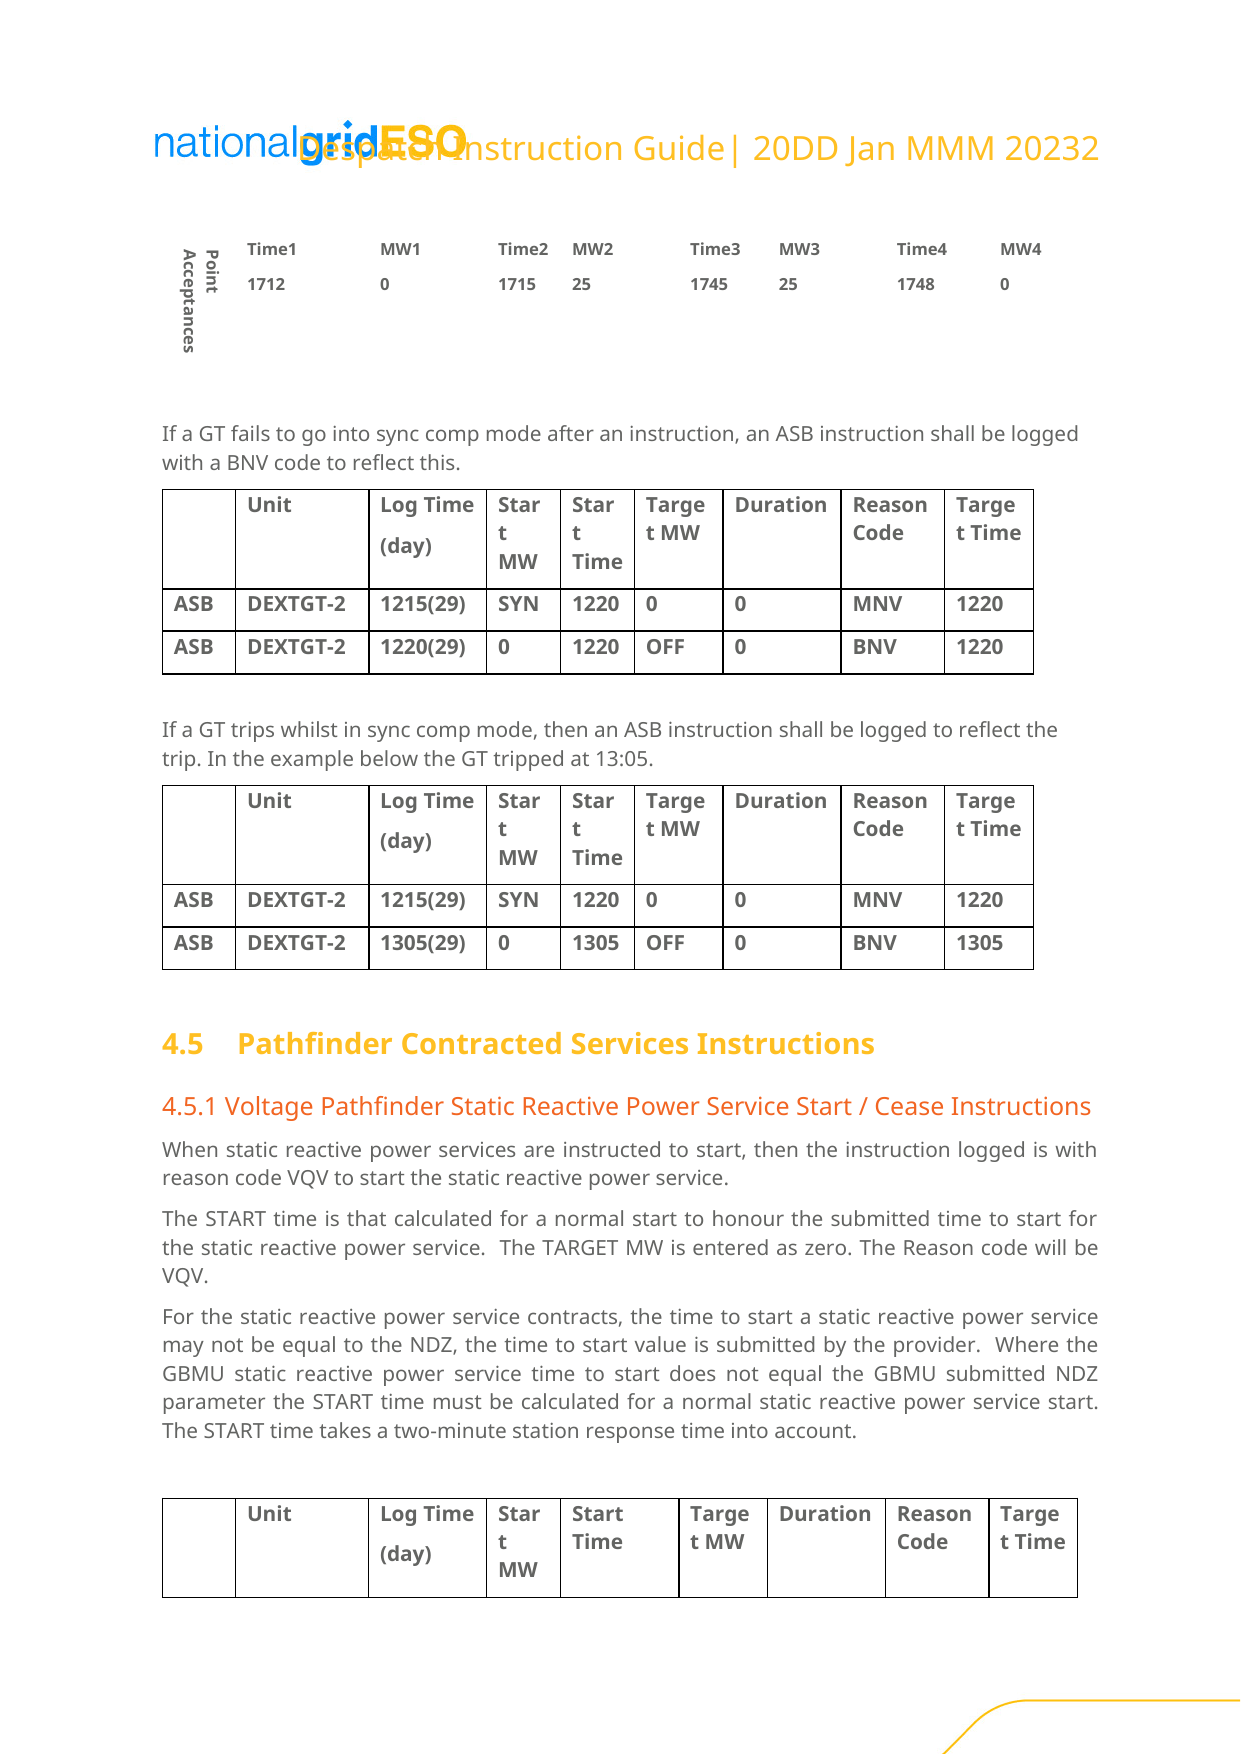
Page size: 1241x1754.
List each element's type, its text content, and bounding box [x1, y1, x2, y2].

table_header Target Time [945, 786, 1033, 883]
table_cell BNV [842, 928, 944, 968]
table_cell 0 [724, 928, 840, 968]
table_cell Time4 1748 [885, 236, 989, 379]
table_cell 1215(29) [370, 590, 486, 630]
table_cell BNV [842, 632, 944, 673]
table_cell ASB [163, 885, 235, 926]
table_cell SYN [487, 885, 560, 926]
table_cell ASB [163, 632, 235, 673]
subtitle 4.5.1 Voltage Pathfinder Static Reactive Power Service Start / Cease Instructions [162, 1088, 1100, 1122]
table_header Unit [236, 786, 368, 883]
table_cell ASB [163, 590, 235, 630]
table_cell SYN [487, 590, 560, 630]
table_cell OFF [635, 928, 722, 968]
table_header Reason Code [886, 1499, 988, 1596]
table_cell 0 [724, 885, 840, 926]
table_cell 1220 [561, 632, 634, 673]
table_cell DEXTGT-2 [236, 590, 368, 630]
text For the static reactive power service contracts, the time to start a static reactive power service may not be equal to the NDZ, the time to start value is submitted by the provider. Where the GBMU static reactive power service time to start does not equal the GBMU submitted NDZ parameter the START time must be calculated for a normal static reactive power service start. The START time takes a two-minute station response time into account. [162, 1302, 1100, 1444]
table_cell MW2 25 [561, 236, 679, 379]
table_cell Point Acceptances [163, 236, 236, 379]
table_cell MW3 25 [767, 236, 885, 379]
picture [49, 45, 1241, 1754]
table_cell 1220 [945, 885, 1033, 926]
table_header Target MW [635, 786, 722, 883]
table_cell Time1 1712 [236, 236, 368, 379]
table_cell DEXTGT-2 [236, 885, 368, 926]
table_cell OFF [635, 632, 722, 673]
table_cell MW4 0 [989, 236, 1077, 379]
table_header Target Time [945, 490, 1033, 588]
table_cell 1220 [945, 632, 1033, 673]
table_header Start Time [561, 1499, 678, 1596]
subtitle 4.5 Pathfinder Contracted Services Instructions [162, 1023, 1100, 1063]
table_header Target MW [635, 490, 722, 588]
table_cell 0 [635, 885, 722, 926]
table_cell MNV [842, 885, 944, 926]
table_cell 1220 [561, 590, 634, 630]
table_cell 1220(29) [370, 632, 486, 673]
table_cell 0 [635, 590, 722, 630]
table_header [163, 490, 235, 588]
table_cell 1215(29) [370, 885, 486, 926]
text If a GT fails to go into sync comp mode after an instruction, an ASB instruction shall be logged with a BNV code to reflect this. [162, 419, 1100, 476]
text The START time is that calculated for a normal start to honour the submitted time to start for the static reactive power service. The TARGET MW is entered as zero. The Reason code will be VQV. [162, 1204, 1100, 1289]
table_cell 1305 [561, 928, 634, 968]
table_header Duration [724, 786, 840, 883]
table_cell Time3 1745 [679, 236, 767, 379]
table_cell MNV [842, 590, 944, 630]
table_header Log Time (day) [370, 490, 486, 588]
table_cell 0 [487, 632, 560, 673]
table_header Reason Code [842, 490, 944, 588]
table_header [163, 1499, 235, 1596]
text If a GT trips whilst in sync comp mode, then an ASB instruction shall be logged to reflect the trip. In the example below the GT tripped at 13:05. [162, 715, 1100, 772]
table_cell 1220 [561, 885, 634, 926]
table_cell 1305 [945, 928, 1033, 968]
table_cell Time2 1715 [487, 236, 561, 379]
table_cell 0 [724, 632, 840, 673]
table_cell 0 [487, 928, 560, 968]
table_header Unit [236, 490, 368, 588]
table_cell 1220 [945, 590, 1033, 630]
table_cell 0 [724, 590, 840, 630]
table_cell MW1 0 [369, 236, 487, 379]
table_header Log Time (day) [370, 786, 486, 883]
table_cell DEXTGT-2 [236, 632, 368, 673]
table_header Start MW [487, 1499, 560, 1596]
table_header [163, 786, 235, 883]
table_cell ASB [163, 928, 235, 968]
table_header Target Time [990, 1499, 1077, 1596]
table_cell 1305(29) [370, 928, 486, 968]
table_header Start MW [487, 490, 560, 588]
text When static reactive power services are instructed to start, then the instruction logged is with reason code VQV to start the static reactive power service. [162, 1135, 1100, 1192]
table_header Duration [768, 1499, 885, 1596]
table_header Log Time (day) [369, 1499, 486, 1596]
table_header Start Time [561, 490, 634, 588]
table_header Duration [724, 490, 840, 588]
table_header Unit [236, 1499, 368, 1596]
table_cell DEXTGT-2 [236, 928, 368, 968]
table_header Start MW [487, 786, 560, 883]
table_header Start Time [561, 786, 634, 883]
table_header Reason Code [842, 786, 944, 883]
table_header Target MW [680, 1499, 767, 1596]
